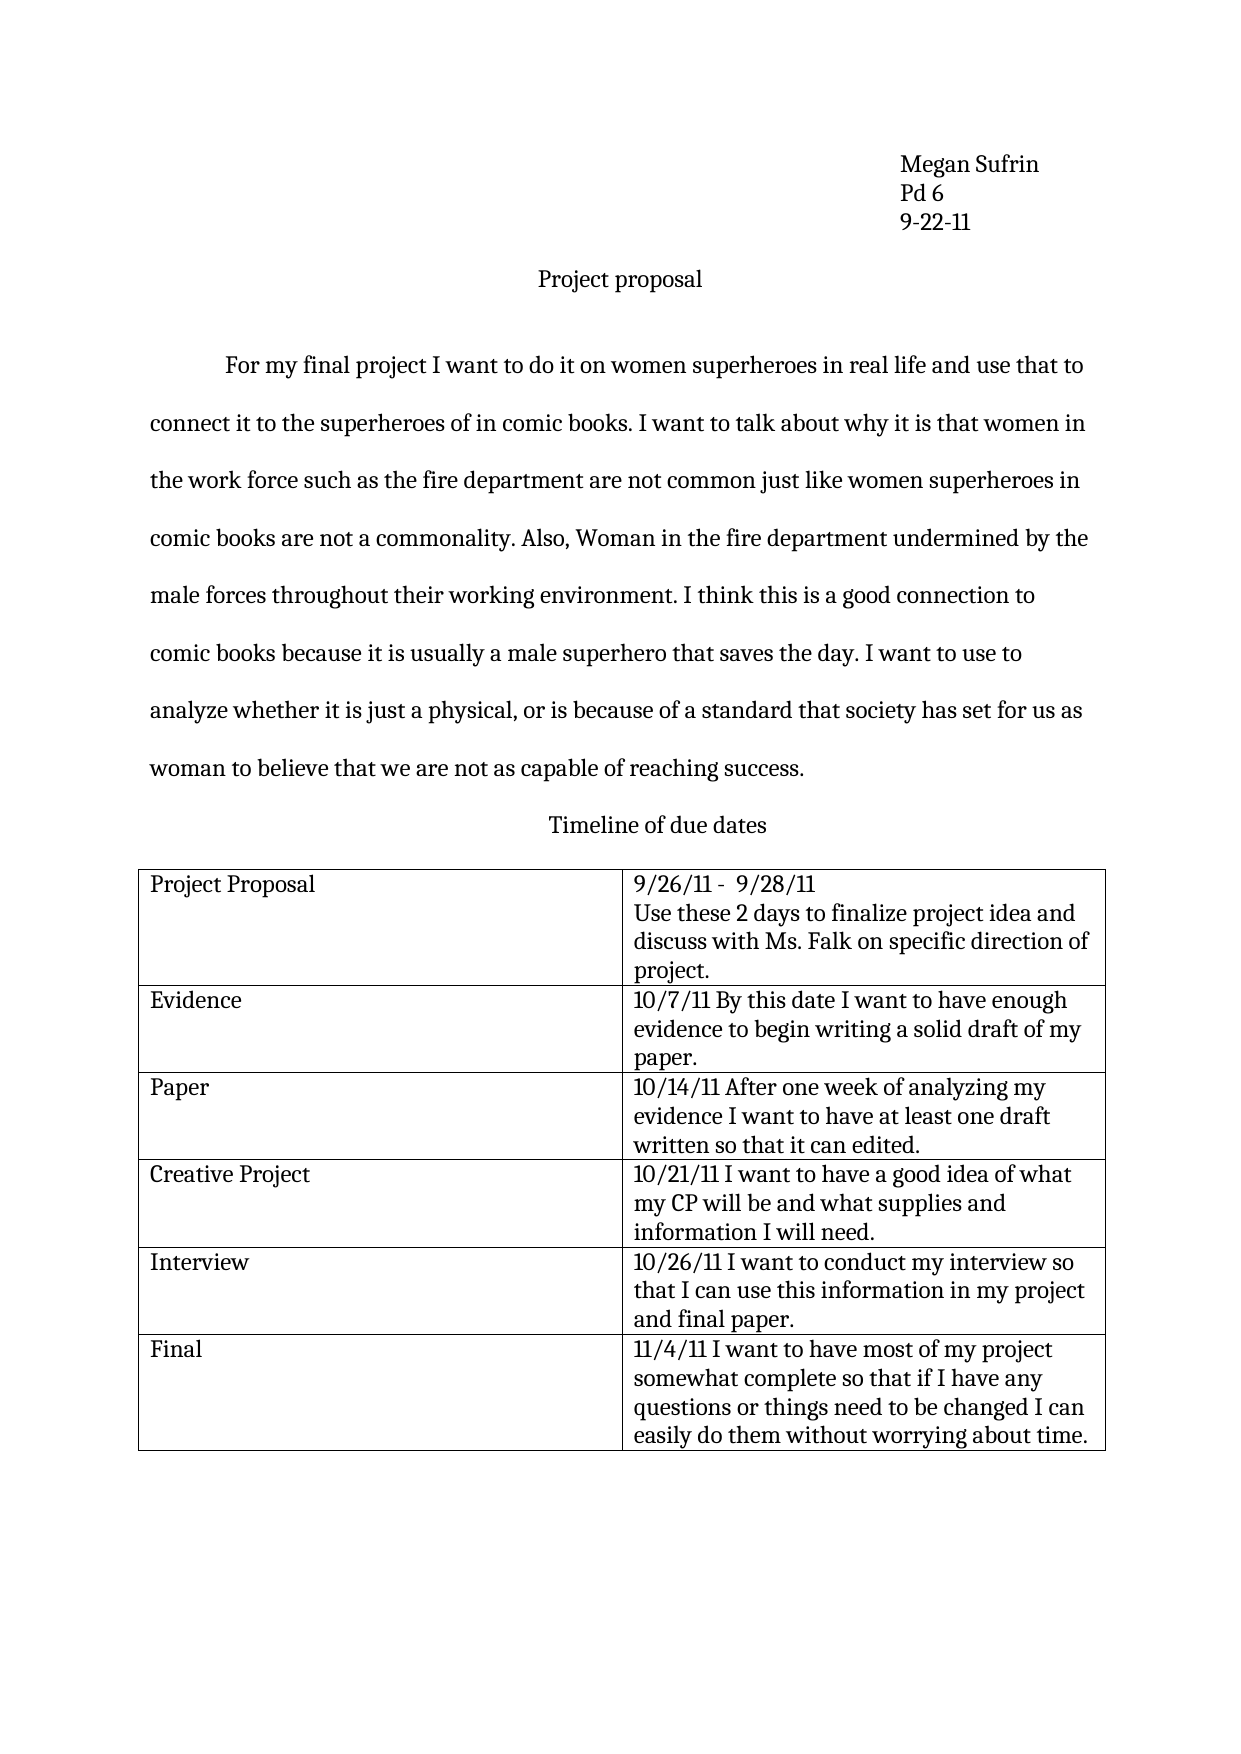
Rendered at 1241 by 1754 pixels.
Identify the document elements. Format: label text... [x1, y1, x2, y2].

table_cell 10/7/11 By this date I want to have enough evidence to begin writing a solid draft of my paper. [623, 986, 1105, 1072]
table_cell Evidence [139, 986, 622, 1072]
text Megan Sufrin [825, 150, 1090, 179]
text Pd 6 [825, 179, 1090, 207]
table_cell 10/26/11 I want to conduct my interview so that I can use this information in my project and final paper. [623, 1248, 1105, 1334]
table_header Project Proposal [139, 870, 622, 985]
text Timeline of due dates [150, 811, 1090, 840]
text 9-22-11 [825, 207, 1090, 236]
table_cell 11/4/11 I want to have most of my project somewhat complete so that if I have any questions or things need to be changed I can easily do them without worrying about time. [623, 1335, 1105, 1450]
table_cell Creative Project [139, 1160, 622, 1247]
table_cell Interview [139, 1248, 622, 1334]
table_cell Final [139, 1335, 622, 1450]
table_cell 10/21/11 I want to have a good idea of what my CP will be and what supplies and information I will need. [623, 1160, 1105, 1247]
table_cell Paper [139, 1073, 622, 1159]
table_cell 10/14/11 After one week of analyzing my evidence I want to have at least one draft written so that it can edited. [623, 1073, 1105, 1159]
table_header 9/26/11 - 9/28/11 Use these 2 days to finalize project idea and discuss with Ms. Falk on specific direction of project. [623, 870, 1105, 985]
text For my final project I want to do it on women superheroes in real life and use that to connect it to the superheroes of in comic books. I want to talk about why it is that women in the work force such as the fire department are not common just like women superheroes in comic books are not a commonality. Also, Woman in the fire department undermined by the male forces throughout their working environment. I think this is a good connection to comic books because it is usually a male superhero that saves the day. I want to use to analyze whether it is just a physical, or is because of a standard that society has set for us as woman to believe that we are not as capable of reaching success. [150, 351, 1090, 782]
text Project proposal [150, 265, 1090, 294]
